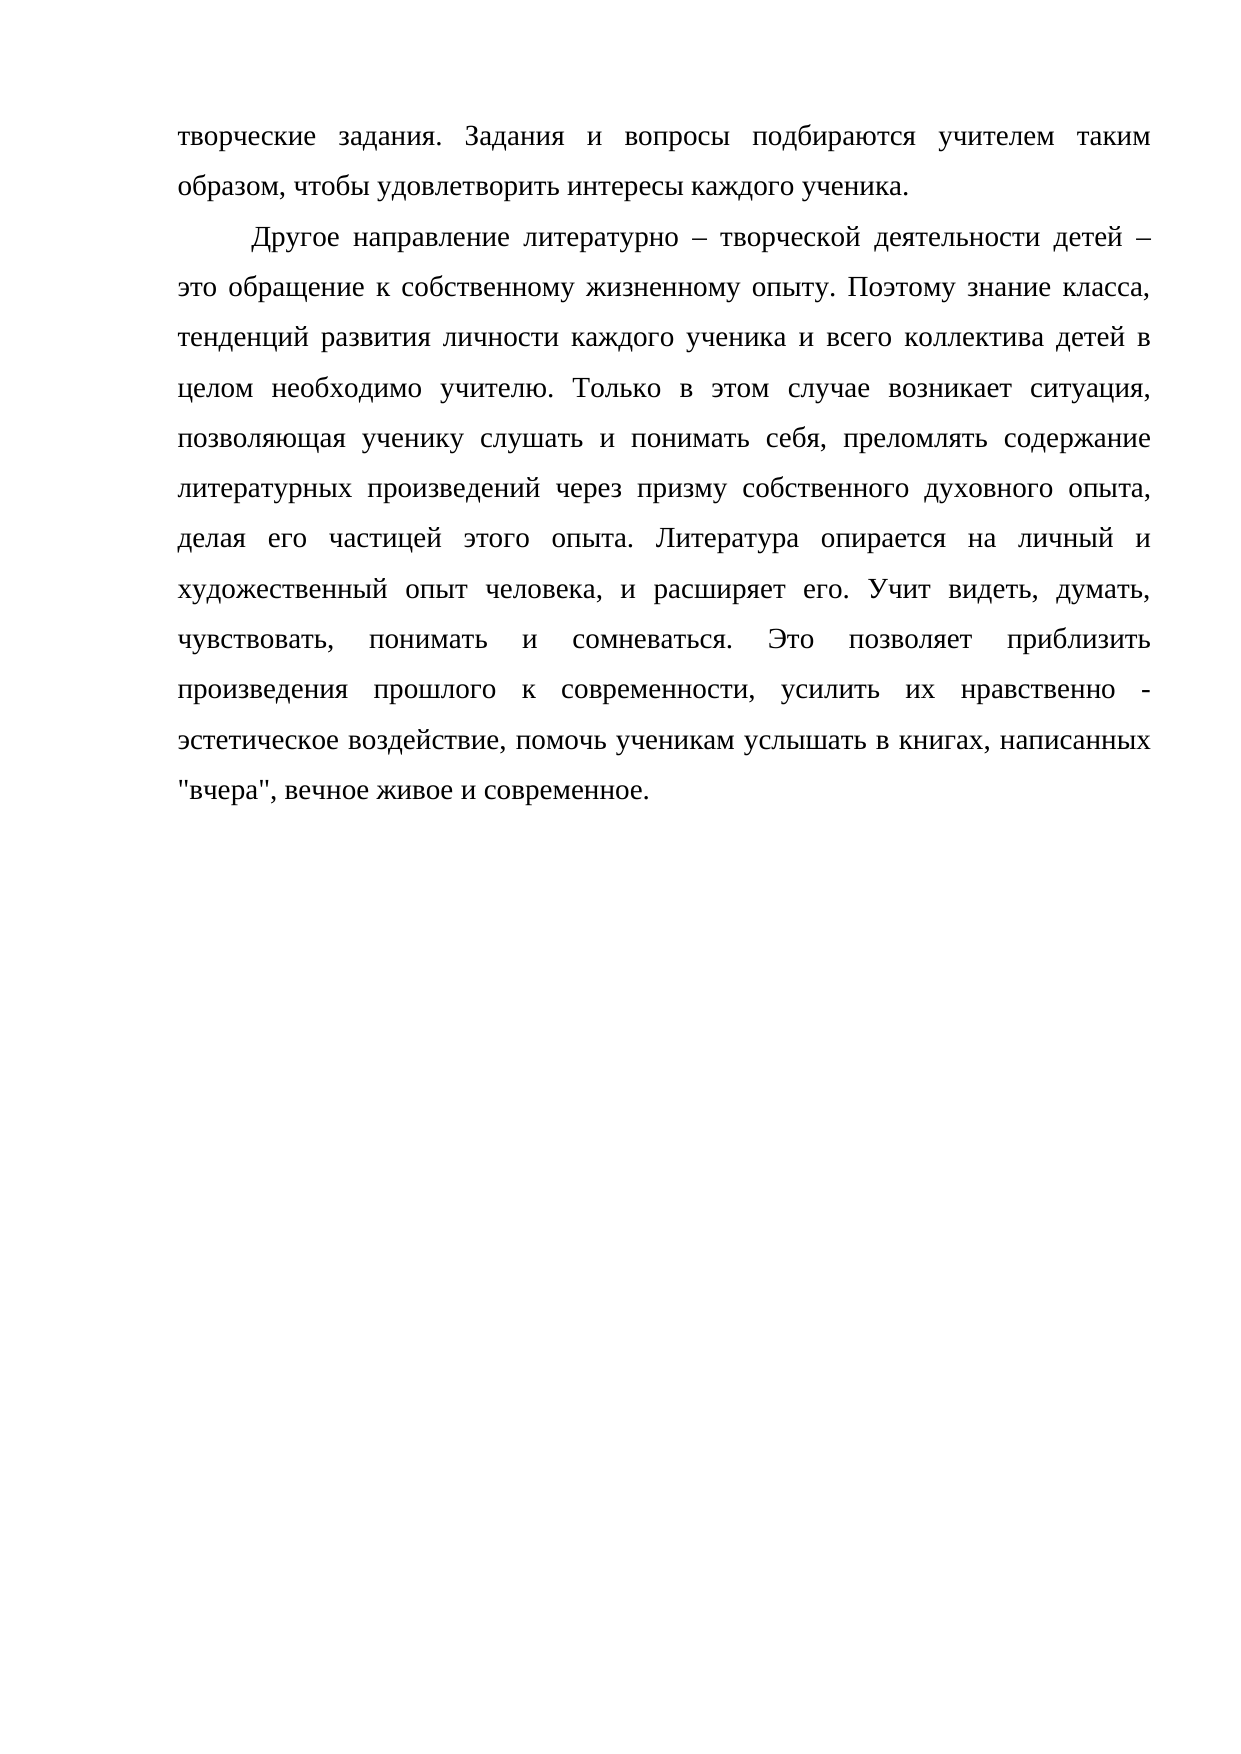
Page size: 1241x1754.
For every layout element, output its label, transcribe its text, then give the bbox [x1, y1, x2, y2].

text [177, 118, 1152, 202]
text Другое направление литературно – творческой деятельности детей – это обращение к собственному жизненному опыту. Поэтому знание класса, тенденций развития личности каждого ученика и всего коллектива детей в целом необходимо учителю. Только в этом случае возникает ситуация, позволяющая ученику слушать и понимать себя, преломлять содержание литературных произведений через призму собственного духовного опыта, делая его частицей этого опыта. Литература опирается на личный и художественный опыт человека, и расширяет его. Учит видеть, думать, чувствовать, понимать и сомневаться. Это позволяет приблизить произведения прошлого к современности, усилить их нравственно - эстетическое воздействие, помочь ученикам услышать в книгах, написанных "вчера", вечное живое и современное. [177, 219, 1152, 806]
